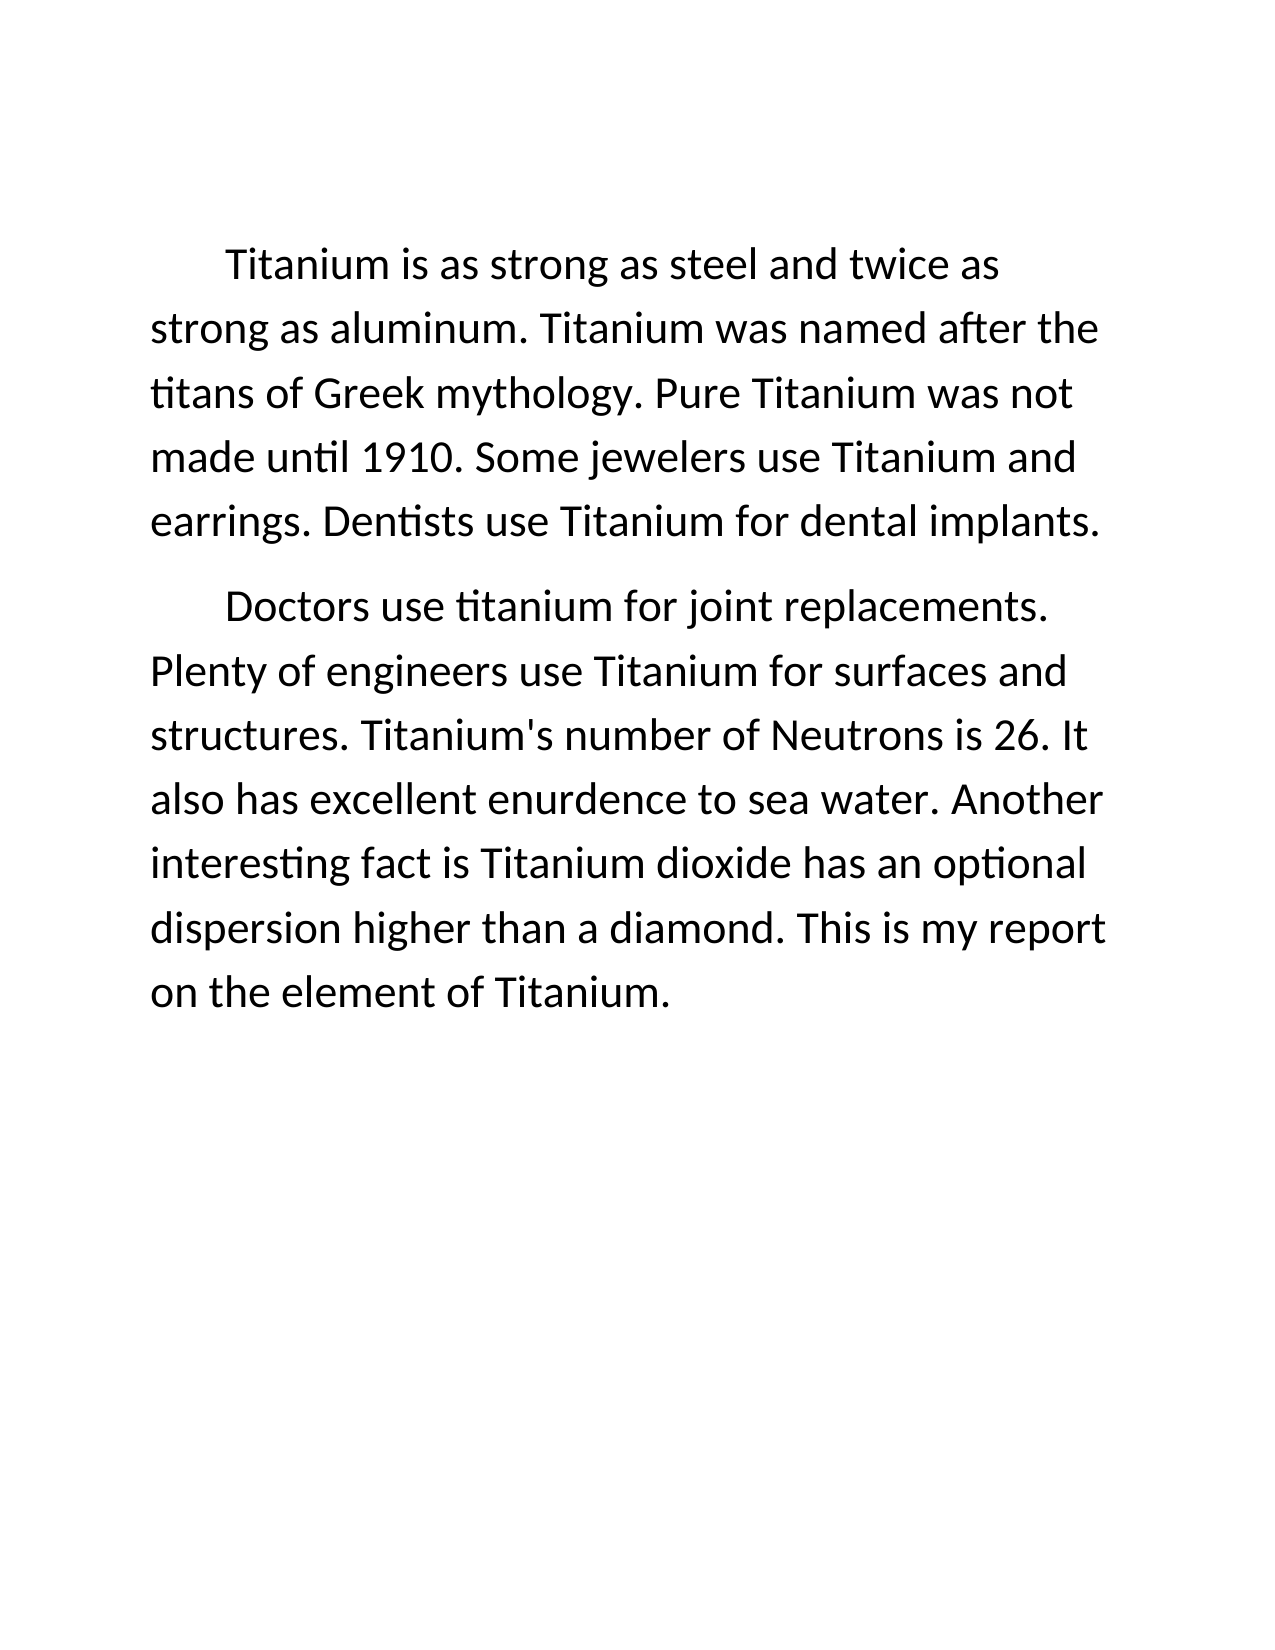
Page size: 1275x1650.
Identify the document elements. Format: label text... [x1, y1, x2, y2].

text Doctors use titanium for joint replacements. Plenty of engineers use Titanium for surfaces and structures. Titanium's number of Neutrons is 26. It also has excellent enurdence to sea water. Another interesting fact is Titanium dioxide has an optional dispersion higher than a diamond. This is my report on the element of Titanium. [150, 577, 1125, 1019]
text Titanium is as strong as steel and twice as strong as aluminum. Titanium was named after the titans of Greek mythology. Pure Titanium was not made until 1910. Some jewelers use Titanium and earrings. Dentists use Titanium for dental implants. [150, 235, 1125, 548]
